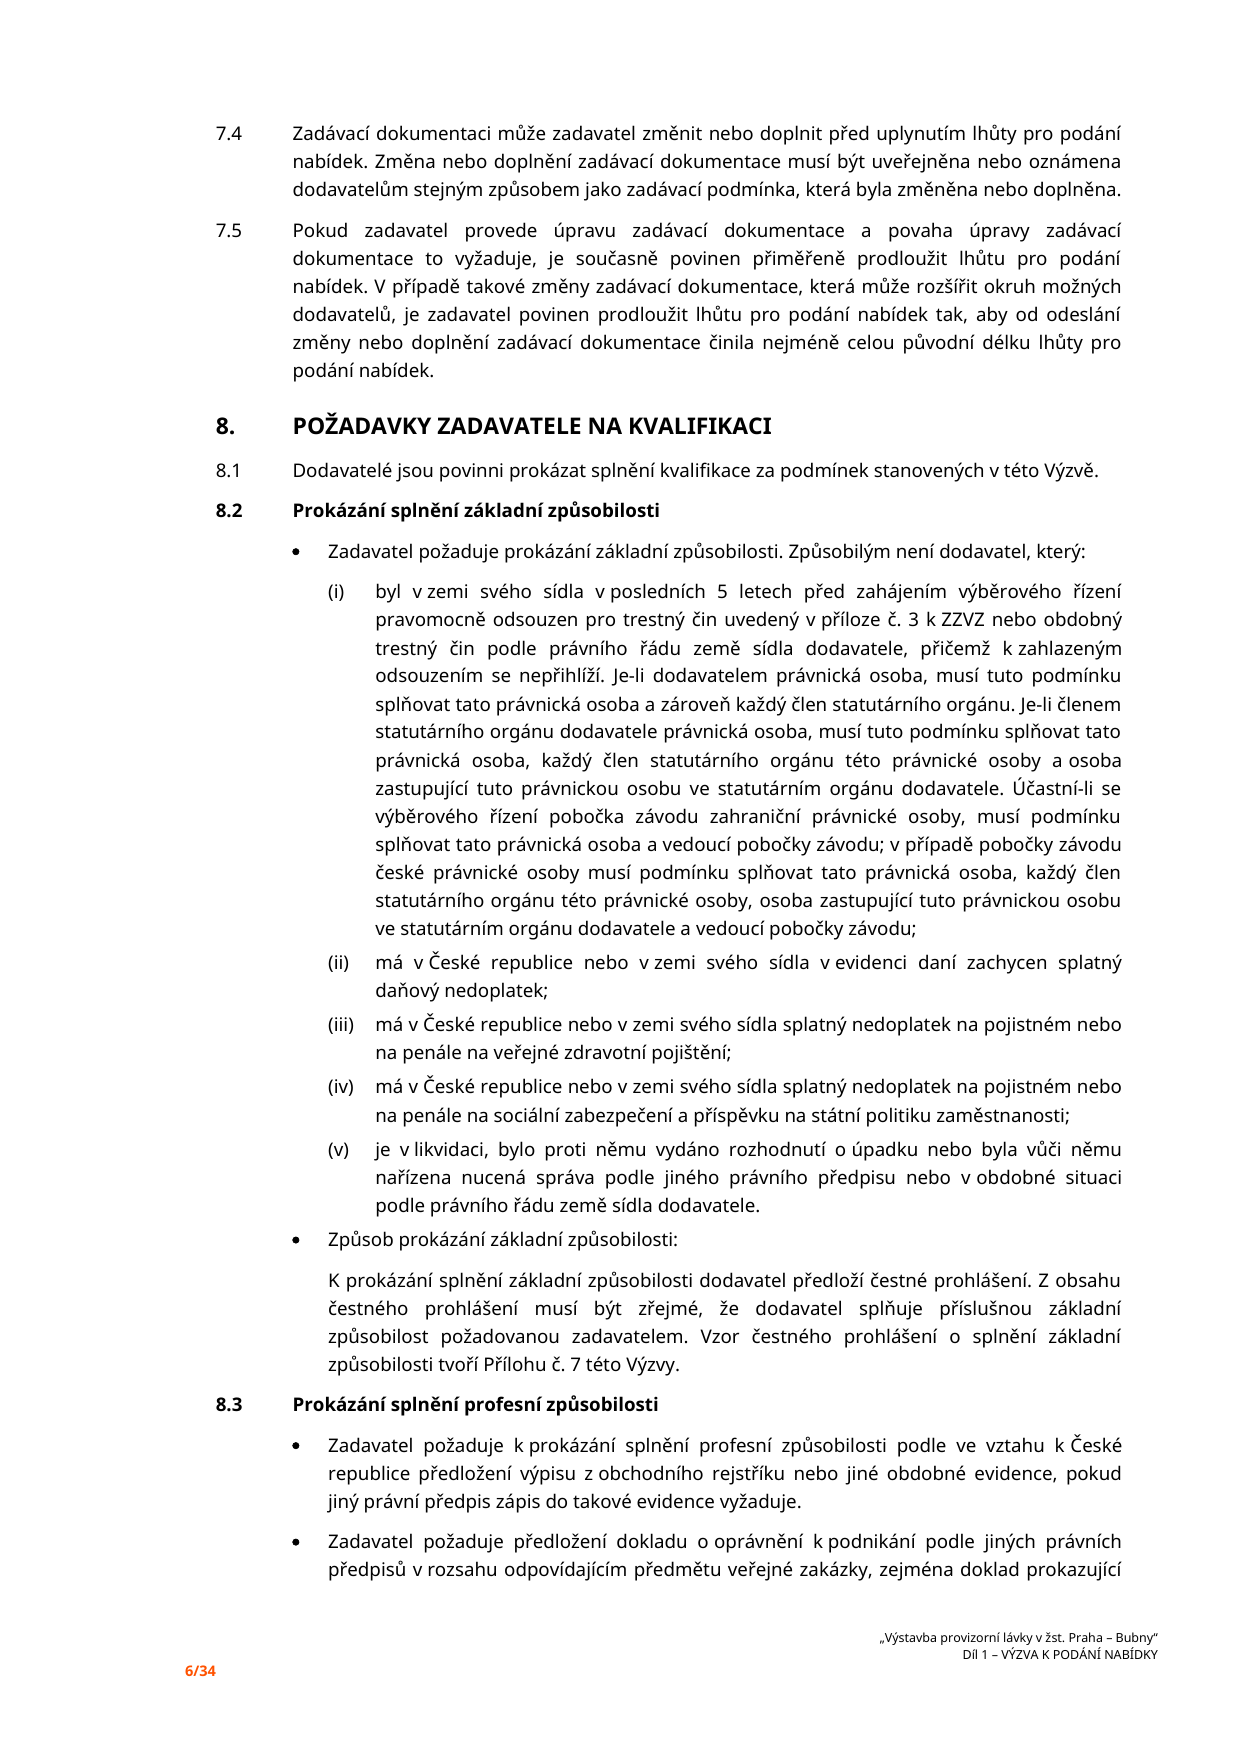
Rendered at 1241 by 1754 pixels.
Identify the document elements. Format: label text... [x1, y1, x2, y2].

text Prokázání splnění profesní způsobilosti [216, 1392, 1122, 1417]
text Prokázání splnění základní způsobilosti [216, 498, 1122, 523]
text má v České republice nebo v zemi svého sídla splatný nedoplatek na pojistném nebo na penále na veřejné zdravotní pojištění; [328, 1012, 1122, 1065]
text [292, 1529, 1122, 1582]
text POŽADAVKY ZADAVATELE NA KVALIFIKACI [216, 410, 1122, 442]
text má v České republice nebo v zemi svého sídla splatný nedoplatek na pojistném nebo na penále na sociální zabezpečení a příspěvku na státní politiku zaměstnanosti; [328, 1074, 1122, 1127]
text Pokud zadavatel provede úpravu zadávací dokumentace a povaha úpravy zadávací dokumentace to vyžaduje, je současně povinen přiměřeně prodloužit lhůtu pro podání nabídek. V případě takové změny zadávací dokumentace, která může rozšířit okruh možných dodavatelů, je zadavatel povinen prodloužit lhůtu pro podání nabídek tak, aby od odeslání změny nebo doplnění zadávací dokumentace činila nejméně celou původní délku lhůty pro podání nabídek. [216, 217, 1122, 383]
text Zadávací dokumentaci může zadavatel změnit nebo doplnit před uplynutím lhůty pro podání nabídek. Změna nebo doplnění zadávací dokumentace musí být uveřejněna nebo oznámena dodavatelům stejným způsobem jako zadávací podmínka, která byla změněna nebo doplněna. [216, 121, 1122, 202]
text byl v zemi svého sídla v posledních 5 letech před zahájením výběrového řízení pravomocně odsouzen pro trestný čin uvedený v příloze č. 3 k ZZVZ nebo obdobný trestný čin podle právního řádu země sídla dodavatele, přičemž k zahlazeným odsouzením se nepřihlíží. Je-li dodavatelem právnická osoba, musí tuto podmínku splňovat tato právnická osoba a zároveň každý člen statutárního orgánu. Je-li členem statutárního orgánu dodavatele právnická osoba, musí tuto podmínku splňovat tato právnická osoba, každý člen statutárního orgánu této právnické osoby a osoba zastupující tuto právnickou osobu ve statutárním orgánu dodavatele. Účastní-li se výběrového řízení pobočka závodu zahraniční právnické osoby, musí podmínku splňovat tato právnická osoba a vedoucí pobočky závodu; v případě pobočky závodu české právnické osoby musí podmínku splňovat tato právnická osoba, každý člen statutárního orgánu této právnické osoby, osoba zastupující tuto právnickou osobu ve statutárním orgánu dodavatele a vedoucí pobočky závodu; [328, 579, 1122, 941]
text K prokázání splnění základní způsobilosti dodavatel předloží čestné prohlášení. Z obsahu čestného prohlášení musí být zřejmé, že dodavatel splňuje příslušnou základní způsobilost požadovanou zadavatelem. Vzor čestného prohlášení o splnění základní způsobilosti tvoří Přílohu č. 7 této Výzvy. [328, 1267, 1122, 1377]
text Způsob prokázání základní způsobilosti: [292, 1226, 1122, 1252]
text je v likvidaci, bylo proti němu vydáno rozhodnutí o úpadku nebo byla vůči němu nařízena nucená správa podle jiného právního předpisu nebo v obdobné situaci podle právního řádu země sídla dodavatele. [328, 1136, 1122, 1218]
text Zadavatel požaduje prokázání základní způsobilosti. Způsobilým není dodavatel, který: [292, 538, 1122, 564]
text má v České republice nebo v zemi svého sídla v evidenci daní zachycen splatný daňový nedoplatek; [328, 949, 1122, 1003]
text Zadavatel požaduje k prokázání splnění profesní způsobilosti podle ve vztahu k České republice předložení výpisu z obchodního rejstříku nebo jiné obdobné evidence, pokud jiný právní předpis zápis do takové evidence vyžaduje. [292, 1432, 1122, 1514]
text Dodavatelé jsou povinni prokázat splnění kvalifikace za podmínek stanovených v této Výzvě. [216, 457, 1122, 483]
